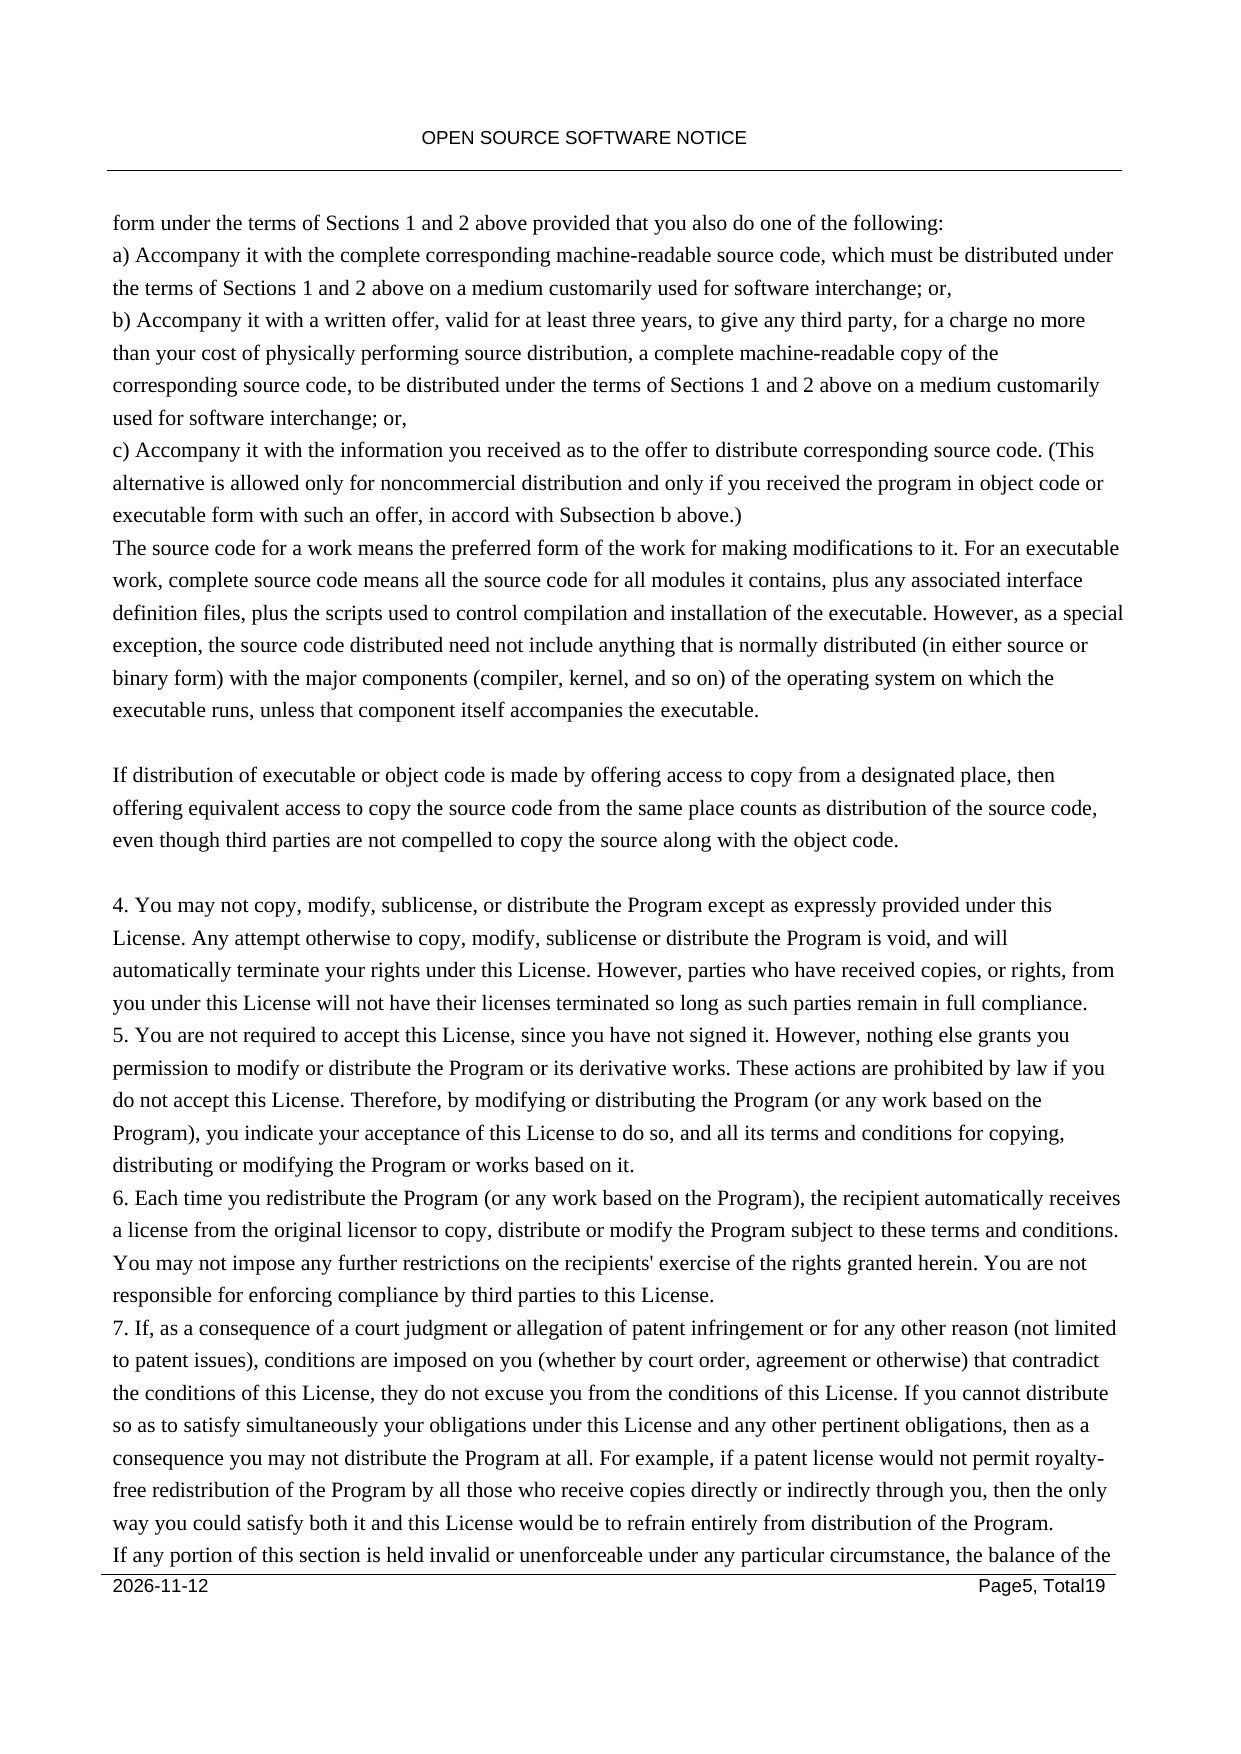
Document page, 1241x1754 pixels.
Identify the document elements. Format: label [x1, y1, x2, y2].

text [112, 206, 1128, 1571]
